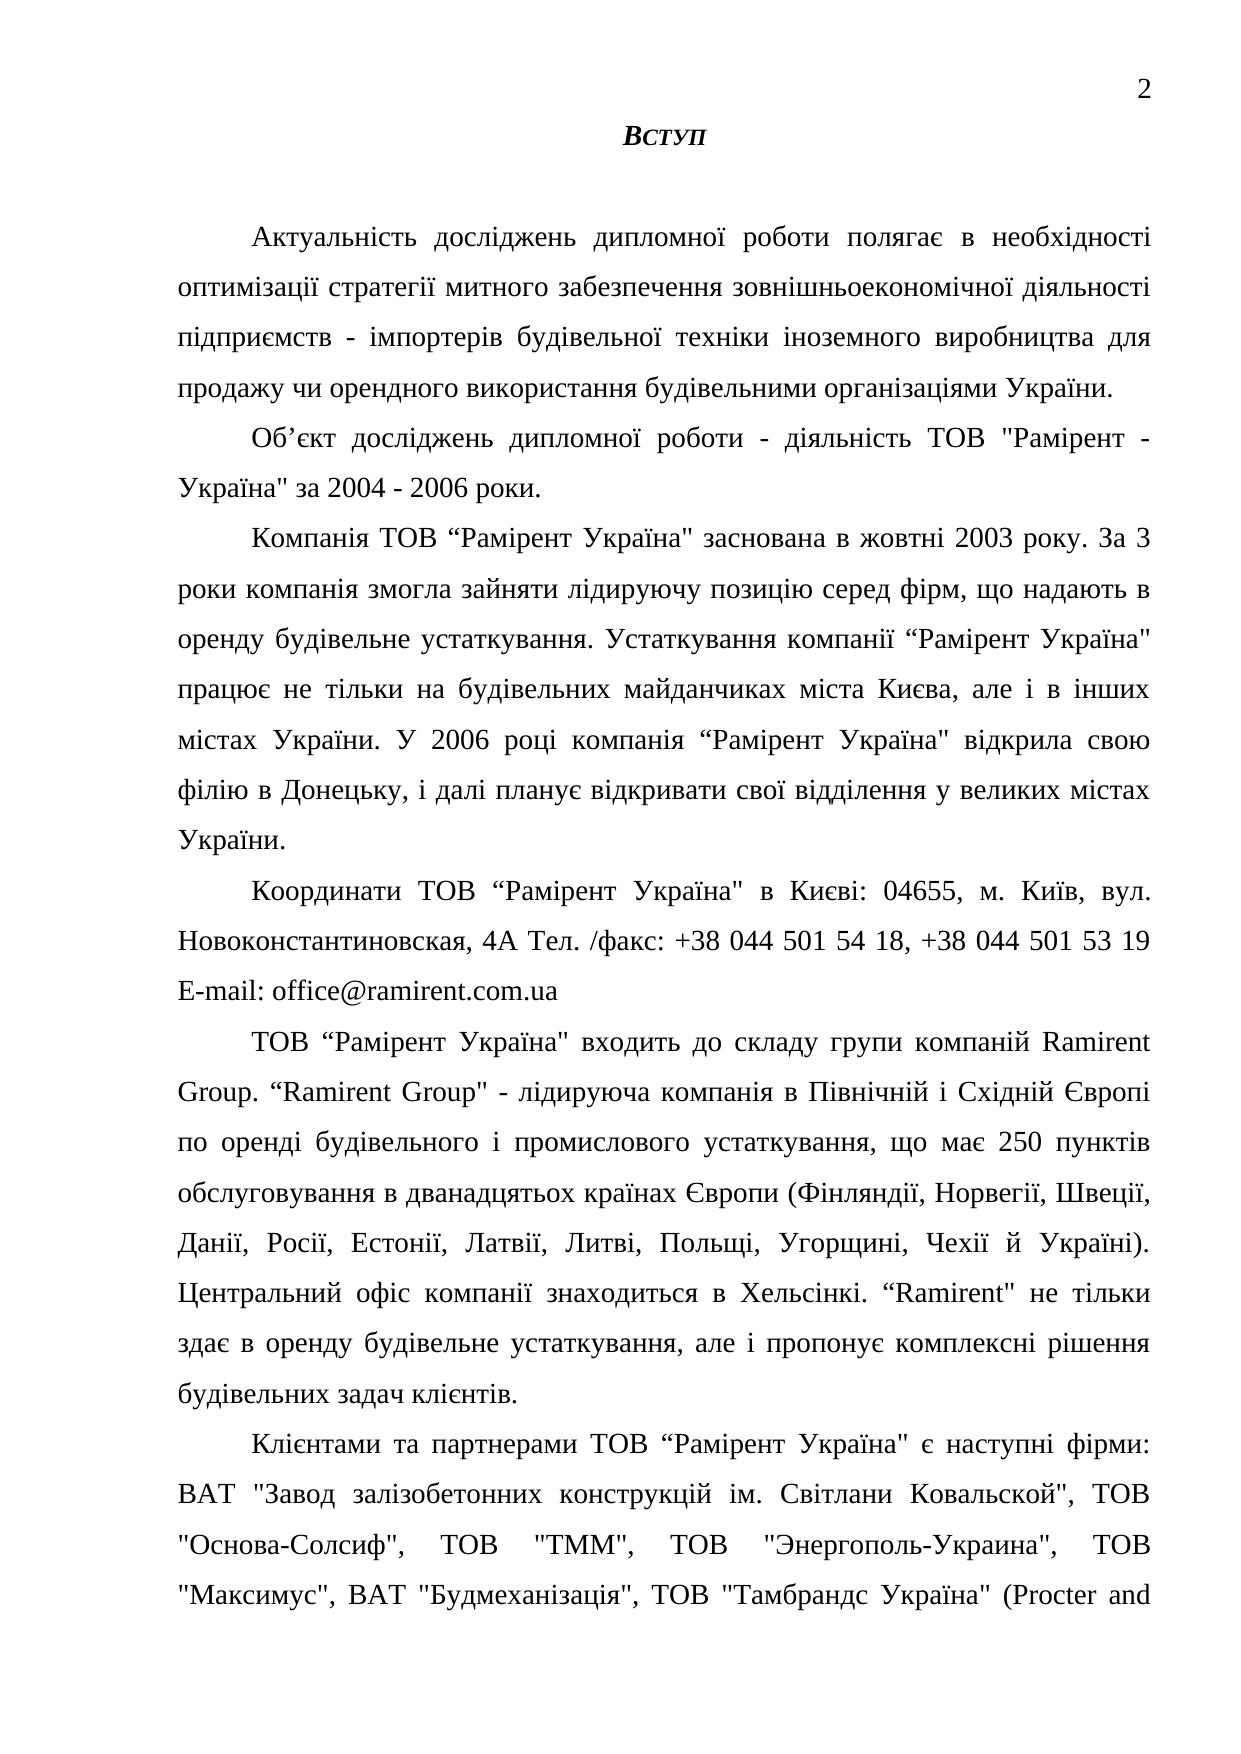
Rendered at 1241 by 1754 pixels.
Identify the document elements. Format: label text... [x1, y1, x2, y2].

text ТОВ “Рамірент Україна" входить до складу групи компаній Ramirent Group. “Ramirent Group" - лідируюча компанія в Північній і Східній Європі по оренді будівельного і промислового устаткування, що має 250 пунктів обслуговування в дванадцятьох країнах Європи (Фінляндії, Норвегії, Швеції, Данії, Росії, Естонії, Латвії, Литві, Польщі, Угорщині, Чехії й Україні). Центральний офіс компанії знаходиться в Хельсінкі. “Ramirent" не тільки здає в оренду будівельне устаткування, але і пропонує комплексні рішення будівельних задач клієнтів. [177, 1024, 1152, 1409]
text Об’єкт досліджень дипломної роботи - діяльність ТОВ "Рамірент - Україна" за 2004 - 2006 роки. [177, 420, 1152, 504]
text Компанія ТОВ “Рамірент Україна" заснована в жовтні 2003 року. За 3 роки компанія змогла зайняти лідируючу позицію серед фірм, що надають в оренду будівельне устаткування. Устаткування компанії “Рамірент Україна" працює не тільки на будівельних майданчиках міста Києва, але і в інших містах України. У 2006 році компанія “Рамірент Україна" відкрила свою філію в Донецьку, і далі планує відкривати свої відділення у великих містах України. [177, 521, 1152, 856]
text Актуальність досліджень дипломної роботи полягає в необхідності оптимізації стратегії митного забезпечення зовнішньоекономічної діяльності підприємств - імпортерів будівельної техніки іноземного виробництва для продажу чи орендного використання будівельними організаціями України. [177, 219, 1152, 403]
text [177, 1426, 1152, 1611]
subtitle Вступ [177, 118, 1152, 152]
text Координати ТОВ “Рамірент Україна" в Києві: 04655, м. Київ, вул. Новоконстантиновская, 4А Тел. /факс: +38 044 501 54 18, +38 044 501 53 19 E-mail: office@ramirent.com.ua [177, 873, 1152, 1007]
